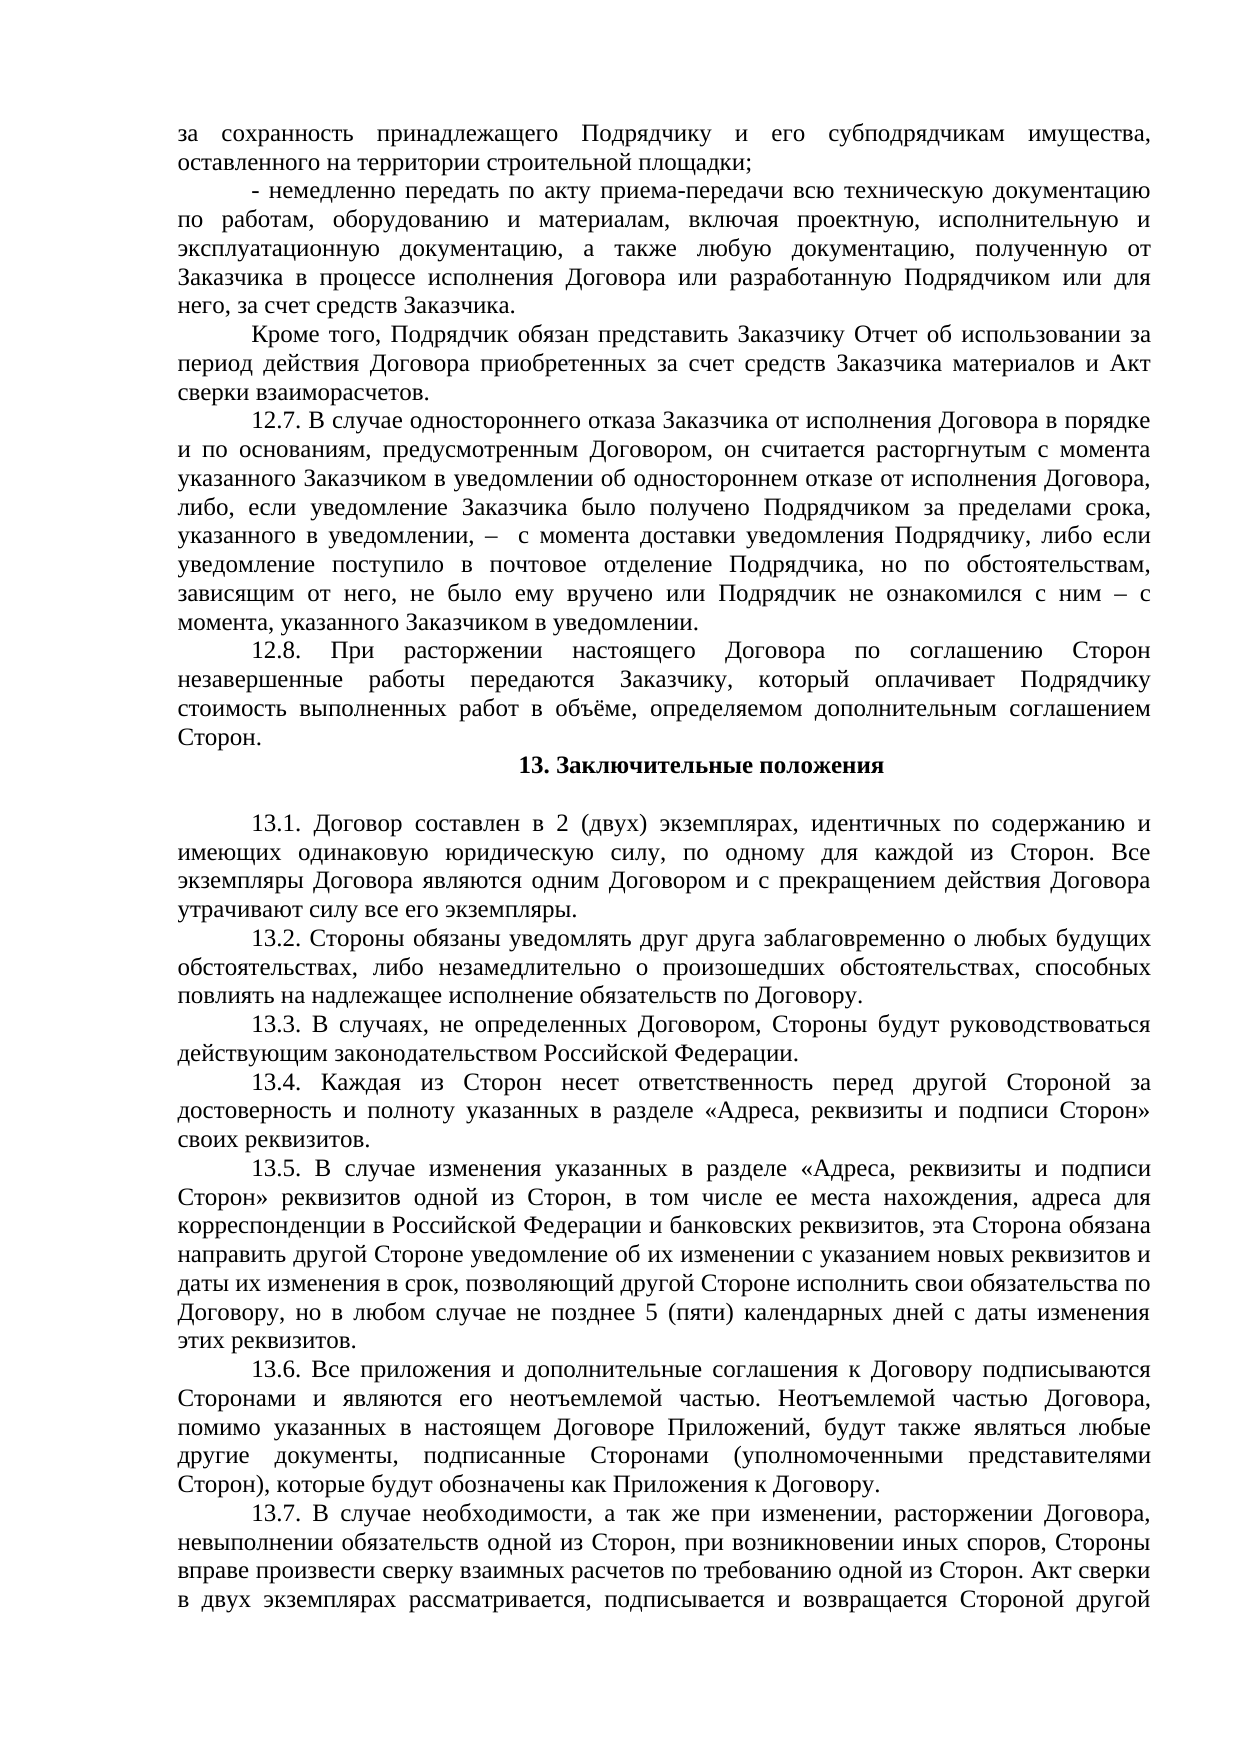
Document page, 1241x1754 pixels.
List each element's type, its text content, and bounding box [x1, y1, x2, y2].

text 13. Заключительные положения [177, 751, 1152, 779]
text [177, 1498, 1152, 1613]
text Кроме того, Подрядчик обязан представить Заказчику Отчет об использовании за период действия Договора приобретенных за счет средств Заказчика материалов и Акт сверки взаиморасчетов. [177, 319, 1152, 406]
text 12.7. В случае одностороннего отказа Заказчика от исполнения Договора в порядке и по основаниям, предусмотренным Договором, он считается расторгнутым с момента указанного Заказчиком в уведомлении об одностороннем отказе от исполнения Договора, либо, если уведомление Заказчика было получено Подрядчиком за пределами срока, указанного в уведомлении, – с момента доставки уведомления Подрядчику, либо если уведомление поступило в почтовое отделение Подрядчика, но по обстоятельствам, зависящим от него, не было ему вручено или Подрядчик не ознакомился с ним – с момента, указанного Заказчиком в уведомлении. [177, 406, 1152, 636]
text 13.5. В случае изменения указанных в разделе «Адреса, реквизиты и подписи Сторон» реквизитов одной из Сторон, в том числе ее места нахождения, адреса для корреспонденции в Российской Федерации и банковских реквизитов, эта Сторона обязана направить другой Стороне уведомление об их изменении с указанием новых реквизитов и даты их изменения в срок, позволяющий другой Стороне исполнить свои обязательства по Договору, но в любом случае не позднее 5 (пяти) календарных дней с даты изменения этих реквизитов. [177, 1153, 1152, 1354]
text 13.2. Стороны обязаны уведомлять друг друга заблаговременно о любых будущих обстоятельствах, либо незамедлительно о произошедших обстоятельствах, способных повлиять на надлежащее исполнение обязательств по Договору. [177, 923, 1152, 1009]
text 12.8. При расторжении настоящего Договора по соглашению Сторон незавершенные работы передаются Заказчику, который оплачивает Подрядчику стоимость выполненных работ в объёме, определяемом дополнительным соглашением Сторон. [177, 636, 1152, 751]
text 13.4. Каждая из Сторон несет ответственность перед другой Стороной за достоверность и полноту указанных в разделе «Адреса, реквизиты и подписи Сторон» своих реквизитов. [177, 1067, 1152, 1153]
text 13.3. В случаях, не определенных Договором, Стороны будут руководствоваться действующим законодательством Российской Федерации. [177, 1009, 1152, 1067]
text - немедленно передать по акту приема-передачи всю техническую документацию по работам, оборудованию и материалам, включая проектную, исполнительную и эксплуатационную документацию, а также любую документацию, полученную от Заказчика в процессе исполнения Договора или разработанную Подрядчиком или для него, за счет средств Заказчика. [177, 176, 1152, 319]
text 13.6. Все приложения и дополнительные соглашения к Договору подписываются Сторонами и являются его неотъемлемой частью. Неотъемлемой частью Договора, помимо указанных в настоящем Договоре Приложений, будут также являться любые другие документы, подписанные Сторонами (уполномоченными представителями Сторон), которые будут обозначены как Приложения к Договору. [177, 1354, 1152, 1498]
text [177, 118, 1152, 176]
text 13.1. Договор составлен в 2 (двух) экземплярах, идентичных по содержанию и имеющих одинаковую юридическую силу, по одному для каждой из Сторон. Все экземпляры Договора являются одним Договором и с прекращением действия Договора утрачивают силу все его экземпляры. [177, 808, 1152, 923]
